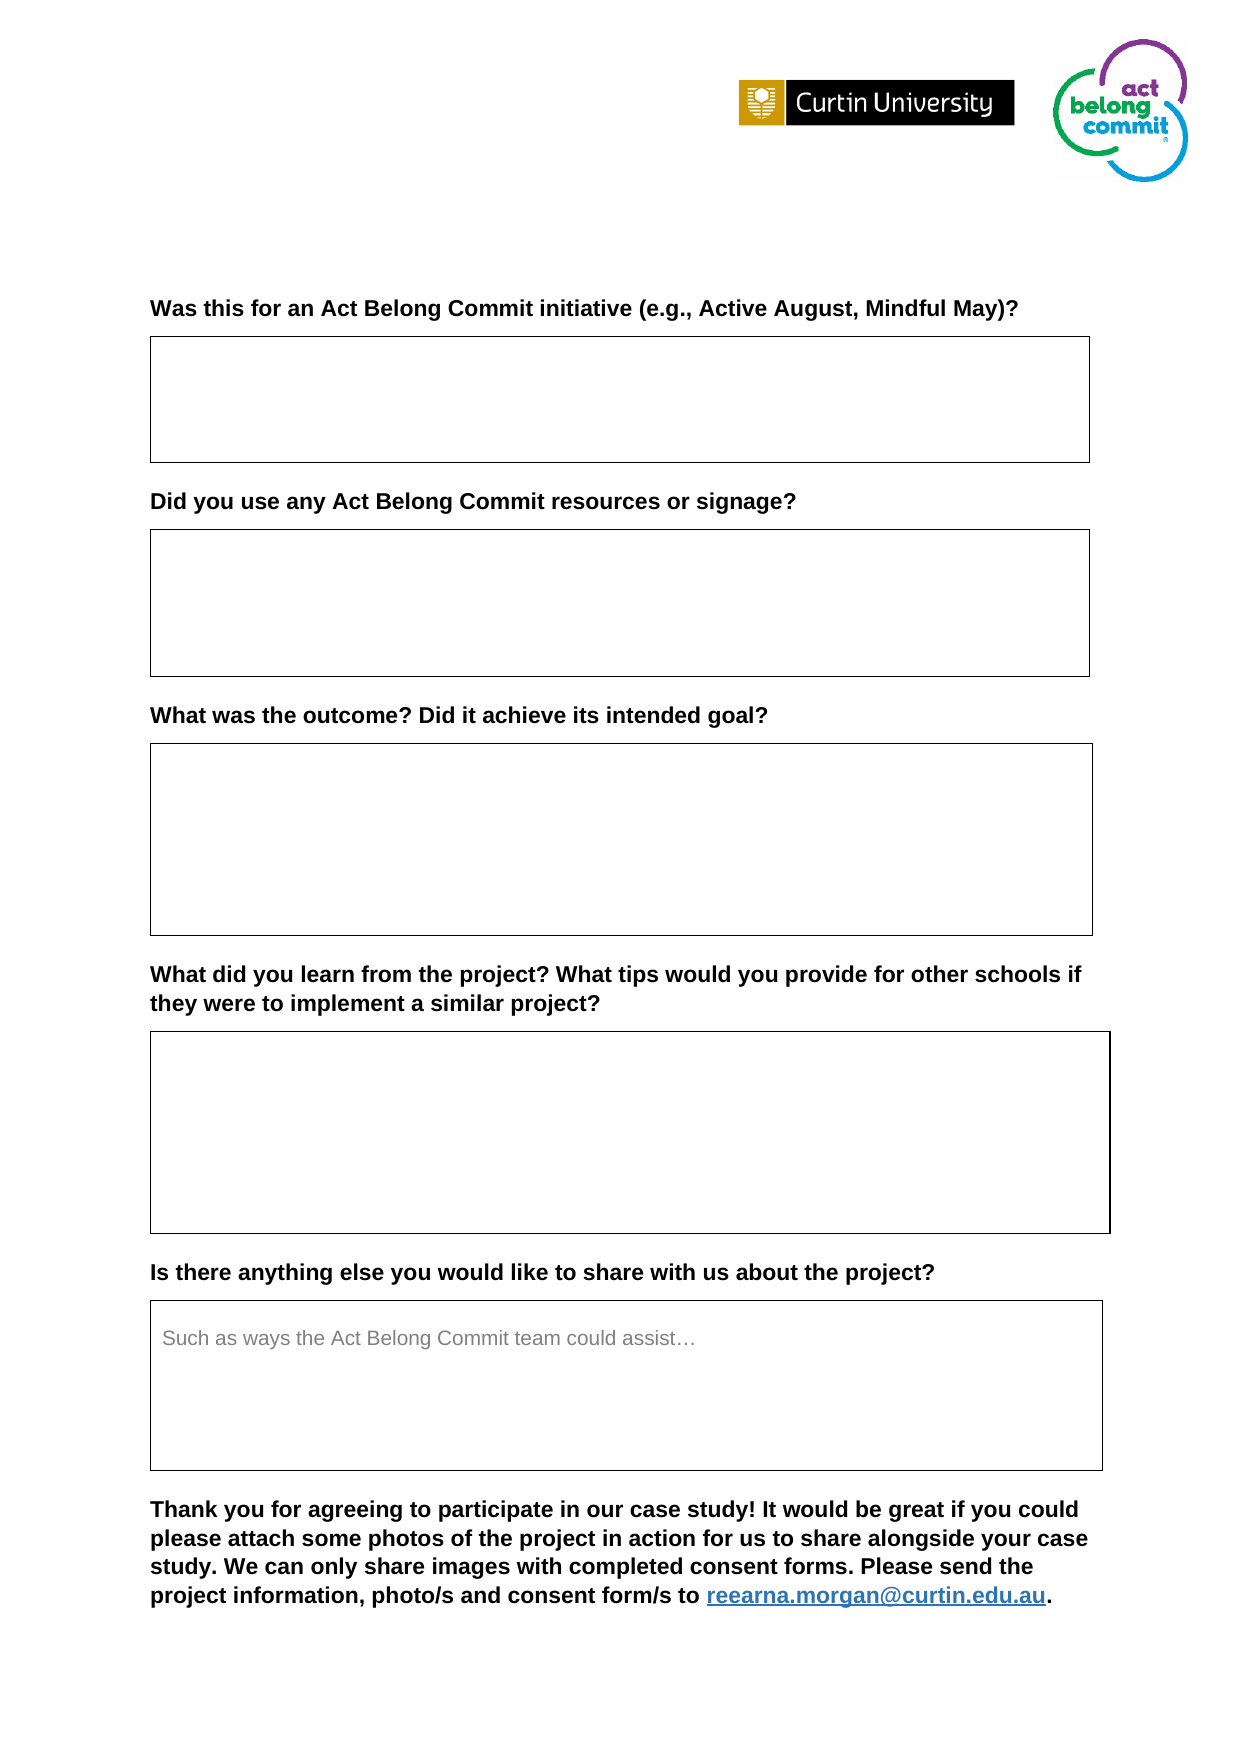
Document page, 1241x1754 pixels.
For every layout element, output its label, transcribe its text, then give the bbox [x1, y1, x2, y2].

text Was this for an Act Belong Commit initiative (e.g., Active August, Mindful May)? [150, 295, 1090, 322]
table_header [151, 530, 1089, 676]
picture [1053, 39, 1188, 182]
picture [1154, 149, 1188, 182]
text What did you learn from the project? What tips would you provide for other schools if they were to implement a similar project? [150, 961, 1090, 1016]
table_header [151, 744, 1092, 935]
text Did you use any Act Belong Commit resources or signage? [150, 488, 1090, 514]
text What was the outcome? Did it achieve its intended goal? [150, 702, 1090, 729]
table_header Such as ways the Act Belong Commit team could assist… [151, 1301, 1102, 1470]
picture [737, 78, 1016, 127]
table_header [151, 337, 1089, 462]
text Thank you for agreeing to participate in our case study! It would be great if you could please attach some photos of the project in action for us to share alongside your case study. We can only share images with completed consent forms. Please send the project information, photo/s and consent form/s to reearna.morgan@curtin.edu.au. [150, 1496, 1090, 1608]
text Is there anything else you would like to share with us about the project? [150, 1259, 1090, 1286]
table_header [151, 1032, 1109, 1233]
